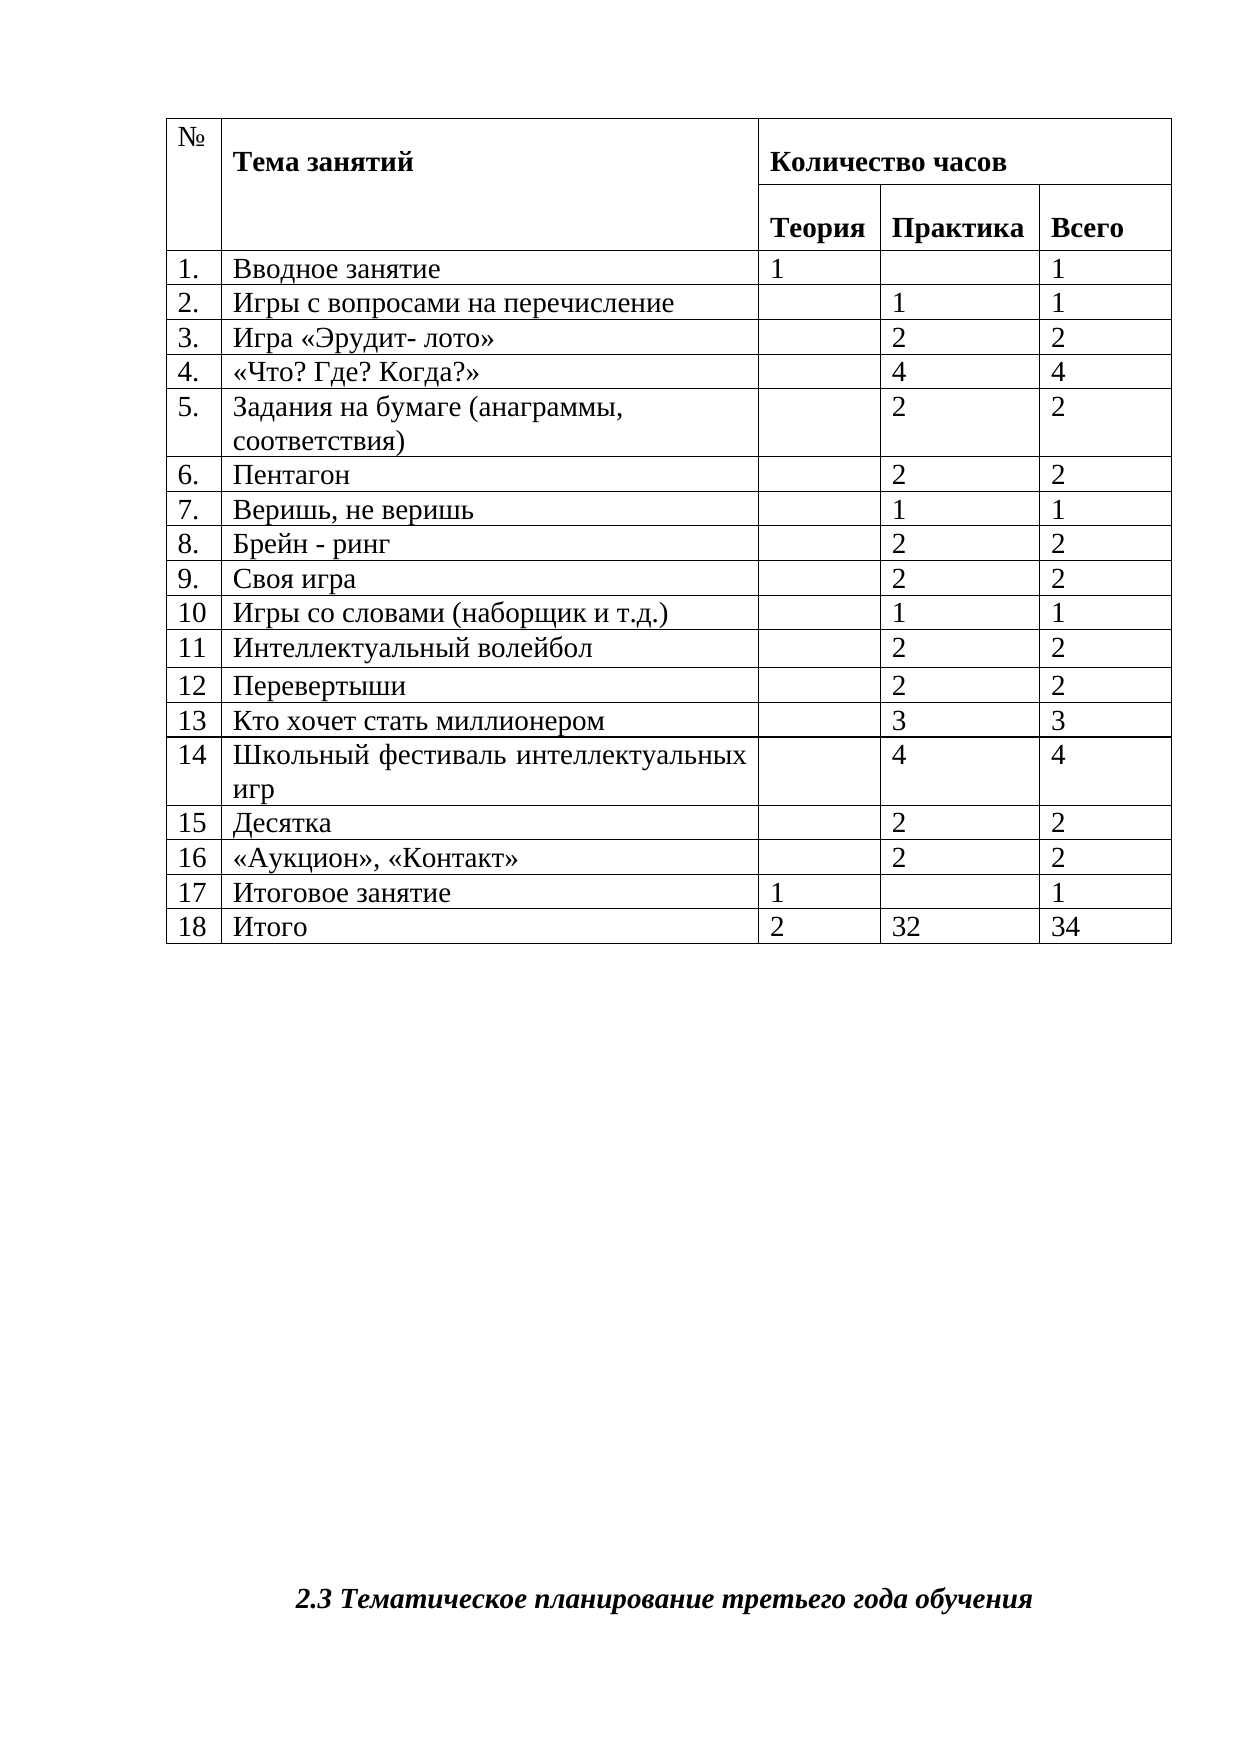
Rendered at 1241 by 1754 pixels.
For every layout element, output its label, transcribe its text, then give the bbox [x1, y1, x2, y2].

table_cell [881, 251, 1039, 284]
table_cell 18 [167, 909, 221, 943]
table_cell «Аукцион», «Контакт» [222, 840, 758, 874]
table_cell [759, 457, 880, 491]
table_cell 2 [1040, 668, 1171, 702]
table_cell [759, 526, 880, 560]
table_cell 2 [881, 630, 1039, 667]
table_cell 34 [1040, 909, 1171, 943]
table_cell 2 [881, 526, 1039, 560]
table_cell 11 [167, 630, 221, 667]
table_cell Интеллектуальный волейбол [222, 630, 758, 667]
table_cell 3 [881, 703, 1039, 736]
table_cell Своя игра [222, 561, 758, 594]
table_cell [759, 492, 880, 525]
table_cell 4 [881, 355, 1039, 388]
table_cell 2 [759, 909, 880, 943]
table_cell 7. [167, 492, 221, 525]
table_cell 1. [167, 251, 221, 284]
table_cell 1 [759, 251, 880, 284]
table_cell Школьный фестиваль интеллектуальных игр [222, 738, 758, 804]
table_cell 12 [167, 668, 221, 702]
table_cell 9. [167, 561, 221, 594]
table_cell Брейн - ринг [222, 526, 758, 560]
table_cell Практика [881, 185, 1039, 250]
table_cell Десятка [222, 806, 758, 839]
table_cell 8. [167, 526, 221, 560]
table_cell 16 [167, 840, 221, 874]
table_cell 1 [759, 875, 880, 908]
table_cell Пентагон [222, 457, 758, 491]
table_cell 4. [167, 355, 221, 388]
table_cell 1 [881, 596, 1039, 629]
table_cell Итого [222, 909, 758, 943]
table_cell 1 [1040, 285, 1171, 319]
table_cell [759, 703, 880, 736]
table_cell Теория [759, 185, 880, 250]
table_cell 2 [881, 840, 1039, 874]
table_cell 32 [881, 909, 1039, 943]
table_cell 1 [1040, 492, 1171, 525]
table_cell Игры с вопросами на перечисление [222, 285, 758, 319]
table_cell 10 [167, 596, 221, 629]
table_cell Игра «Эрудит- лото» [222, 320, 758, 353]
table_cell Задания на бумаге (анаграммы, соответствия) [222, 389, 758, 456]
table_cell 1 [881, 492, 1039, 525]
table_cell 2 [1040, 561, 1171, 594]
table_cell 4 [1040, 355, 1171, 388]
table_cell 1 [1040, 251, 1171, 284]
table_header № [167, 119, 221, 250]
table_cell Игры со словами (наборщик и т.д.) [222, 596, 758, 629]
table_cell [759, 738, 880, 804]
table_cell [759, 285, 880, 319]
table_cell 2 [1040, 457, 1171, 491]
table_cell 1 [1040, 875, 1171, 908]
table_cell [759, 840, 880, 874]
table_header Тема занятий [222, 119, 758, 250]
table_cell 1 [881, 285, 1039, 319]
table_cell 2 [1040, 840, 1171, 874]
text 2.3 Тематическое планирование третьего года обучения [177, 1581, 1152, 1615]
table_cell [759, 355, 880, 388]
table_cell Кто хочет стать миллионером [222, 703, 758, 736]
table_cell 15 [167, 806, 221, 839]
table_cell 2 [1040, 389, 1171, 456]
table_cell 1 [1040, 596, 1171, 629]
table_cell [759, 630, 880, 667]
table_cell [759, 806, 880, 839]
table_cell 4 [1040, 738, 1171, 804]
table_cell 13 [167, 703, 221, 736]
table_cell [759, 596, 880, 629]
table_cell 2 [1040, 630, 1171, 667]
table_cell [759, 320, 880, 353]
table_cell 2 [1040, 526, 1171, 560]
table_cell 2 [881, 668, 1039, 702]
table_cell [881, 875, 1039, 908]
table_cell 3. [167, 320, 221, 353]
table_cell [759, 668, 880, 702]
table_cell Итоговое занятие [222, 875, 758, 908]
table_cell [759, 561, 880, 594]
table_cell 2 [881, 320, 1039, 353]
table_cell 17 [167, 875, 221, 908]
table_cell 6. [167, 457, 221, 491]
table_cell 2 [881, 457, 1039, 491]
table_cell 2 [881, 561, 1039, 594]
table_cell 5. [167, 389, 221, 456]
table_cell Перевертыши [222, 668, 758, 702]
table_cell Всего [1040, 185, 1171, 250]
table_cell 3 [1040, 703, 1171, 736]
table_cell 14 [167, 738, 221, 804]
table_cell Вводное занятие [222, 251, 758, 284]
table_header Количество часов [759, 119, 1171, 184]
table_cell 2. [167, 285, 221, 319]
table_cell Веришь, не веришь [222, 492, 758, 525]
table_cell «Что? Где? Когда?» [222, 355, 758, 388]
table_cell 4 [881, 738, 1039, 804]
table_cell [759, 389, 880, 456]
table_cell 2 [1040, 806, 1171, 839]
table_cell 2 [881, 389, 1039, 456]
table_cell 2 [1040, 320, 1171, 353]
table_cell 2 [881, 806, 1039, 839]
